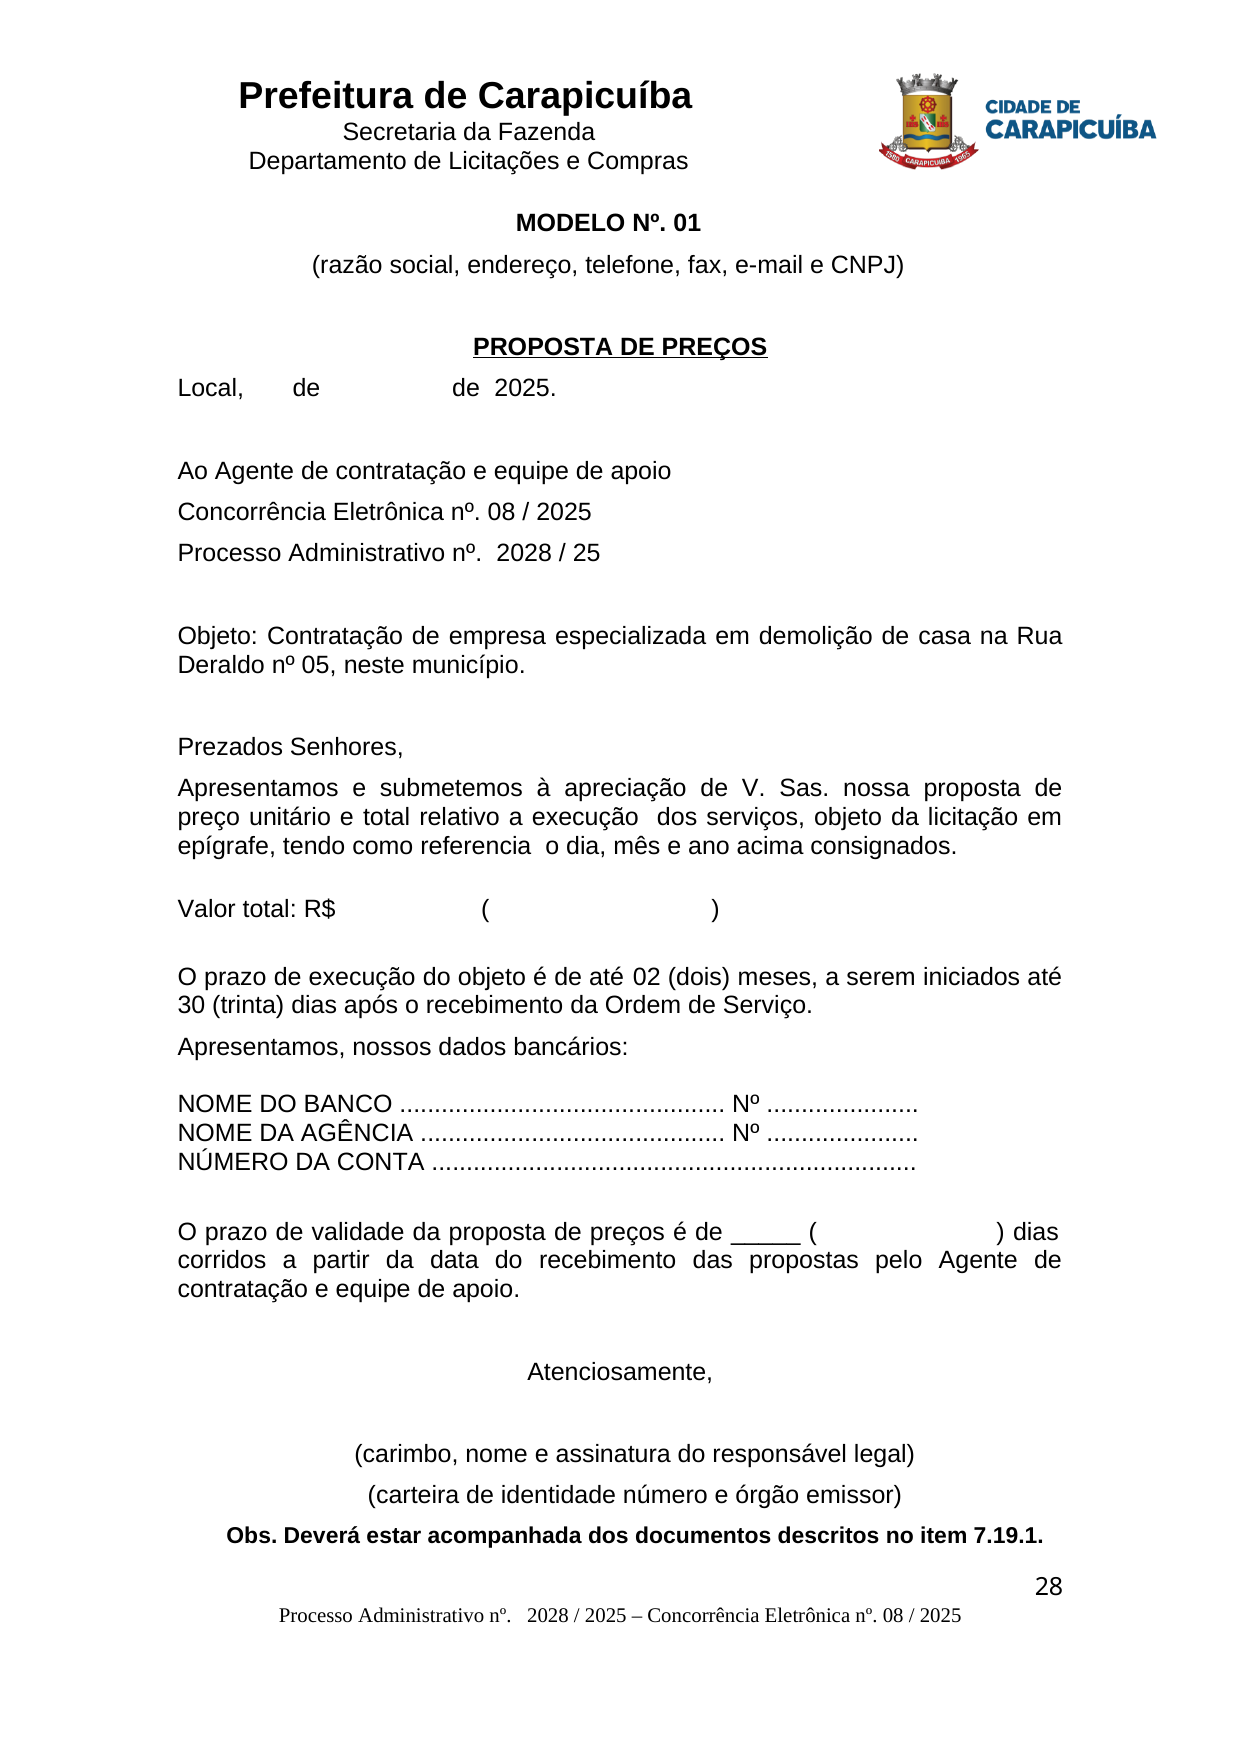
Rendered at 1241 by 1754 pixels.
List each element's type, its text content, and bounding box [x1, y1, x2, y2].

text (carimbo, nome e assinatura do responsável legal) [207, 1439, 1063, 1468]
text Apresentamos e submetemos à apreciação de V. Sas. nossa proposta de preço unitário e total relativo a execução dos serviços, objeto da licitação em epígrafe, tendo como referencia o dia, mês e ano acima consignados. [177, 773, 1063, 860]
text MODELO Nº. 01 [177, 208, 1039, 237]
text O prazo de execução do objeto é de até 02 (dois) meses, a serem iniciados até 30 (trinta) dias após o recebimento da Ordem de Serviço. [177, 962, 1063, 1019]
text O prazo de validade da proposta de preços é de _____ ( ) dias corridos a partir da data do recebimento das propostas pelo Agente de contratação e equipe de apoio. [177, 1217, 1063, 1303]
text Obs. Deverá estar acompanhada dos documentos descritos no item 7.19.1. [207, 1522, 1063, 1548]
text Prezados Senhores, [177, 732, 1063, 761]
text Apresentamos, nossos dados bancários: [177, 1032, 1063, 1060]
text PROPOSTA DE PREÇOS [177, 332, 1063, 361]
text Local, de de 2025. [177, 373, 1063, 402]
text Ao Agente de contratação e equipe de apoio [177, 456, 1063, 485]
picture [877, 65, 1159, 172]
text Processo Administrativo nº. 2028 / 25 [177, 538, 1063, 567]
text Valor total: R$ ( ) [177, 894, 1063, 922]
text Atenciosamente, [177, 1357, 1063, 1385]
text NOME DA AGÊNCIA ............................................ Nº ...................... [177, 1118, 1063, 1147]
text NOME DO BANCO ............................................... Nº ...................... [177, 1089, 1063, 1118]
text (razão social, endereço, telefone, fax, e-mail e CNPJ) [177, 250, 1039, 278]
text Concorrência Eletrônica nº. 08 / 2025 [177, 497, 1063, 526]
text NÚMERO DA CONTA ...................................................................... [177, 1147, 1063, 1175]
text Objeto: Contratação de empresa especializada em demolição de casa na Rua Deraldo nº 05, neste município. [177, 621, 1063, 678]
text (carteira de identidade número e órgão emissor) [207, 1480, 1063, 1509]
